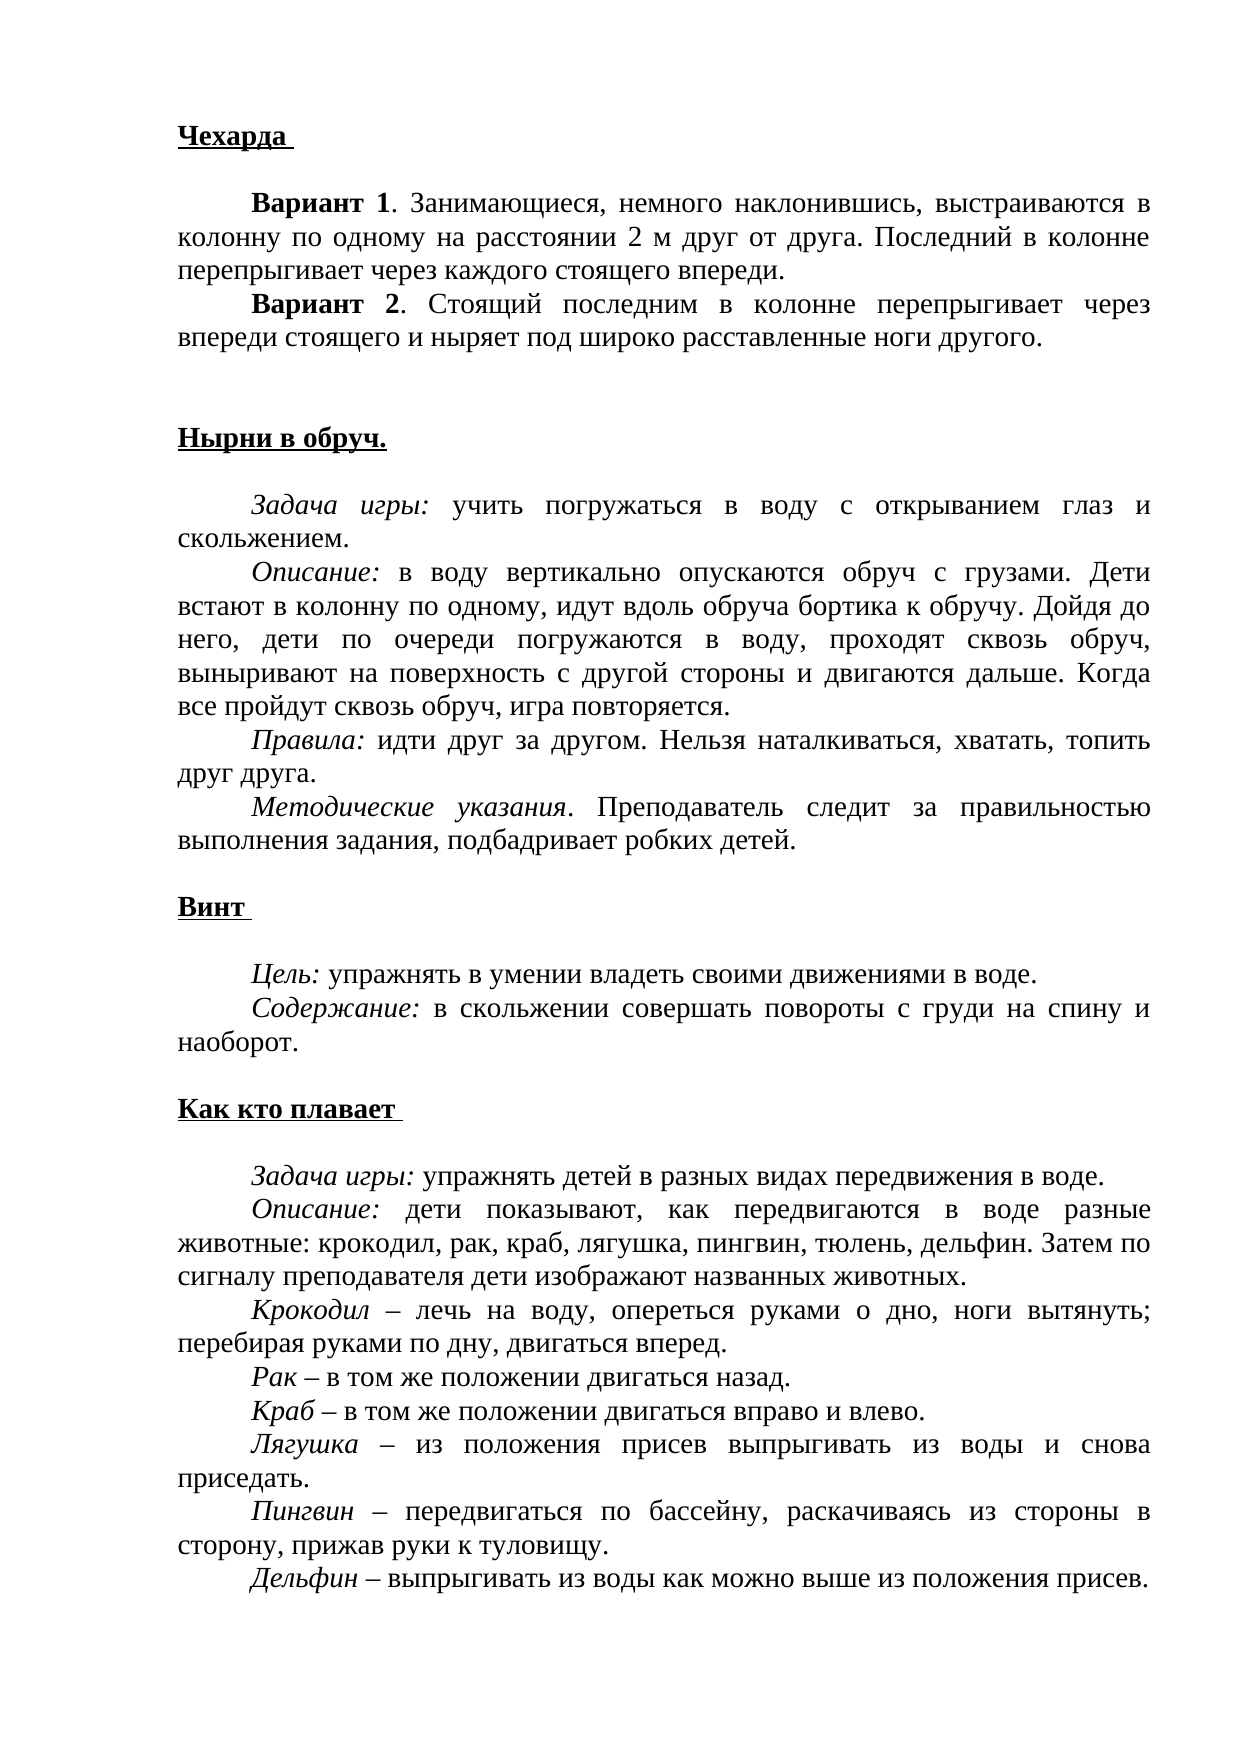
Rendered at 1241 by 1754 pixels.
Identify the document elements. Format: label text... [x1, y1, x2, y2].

text Рак – в том же положении двигаться назад. [177, 1359, 1152, 1393]
text Методические указания. Преподаватель следит за правильностью выполнения задания, подбадривает робких детей. [177, 789, 1152, 856]
text Как кто плавает [177, 1091, 1152, 1124]
text Описание: в воду вертикально опускаются обруч с грузами. Дети встают в колонну по одному, идут вдоль обруча бортика к обручу. Дойдя до него, дети по очереди погружаются в воду, проходят сквозь обруч, выныривают на поверхность с другой стороны и двигаются дальше. Когда все пройдут сквозь обруч, игра повторяется. [177, 554, 1152, 722]
text Правила: идти друг за другом. Нельзя наталкиваться, хватать, топить друг друга. [177, 722, 1152, 789]
text Винт [177, 889, 1152, 923]
text Дельфин – выпрыгивать из воды как можно выше из положения присев. [177, 1560, 1152, 1594]
text Вариант 1. Занимающиеся, немного наклонившись, выстраиваются в колонну по одному на расстоянии 2 м друг от друга. Последний в колонне перепрыгивает через каждого стоящего впереди. [177, 185, 1152, 286]
text Цель: упражнять в умении владеть своими движениями в воде. [177, 957, 1152, 990]
text Крокодил – лечь на воду, опереться руками о дно, ноги вытянуть; перебирая руками по дну, двигаться вперед. [177, 1292, 1152, 1359]
text Задача игры: учить погружаться в воду с открыванием глаз и скольжением. [177, 487, 1152, 554]
text Чехарда [177, 118, 1152, 152]
text Лягушка – из положения присев выпрыгивать из воды и снова приседать. [177, 1426, 1152, 1493]
text Задача игры: упражнять детей в разных видах передвижения в воде. [177, 1158, 1152, 1191]
text Пингвин – передвигаться по бассейну, раскачиваясь из стороны в сторону, прижав руки к туловищу. [177, 1493, 1152, 1560]
text Описание: дети показывают, как передвигаются в воде разные животные: крокодил, рак, краб, лягушка, пингвин, тюлень, дельфин. Затем по сигналу преподавателя дети изображают названных животных. [177, 1191, 1152, 1292]
text Вариант 2. Стоящий последним в колонне перепрыгивает через впереди стоящего и ныряет под широко расставленные ноги другого. [177, 286, 1152, 353]
text Нырни в обруч. [177, 420, 1152, 453]
text Краб – в том же положении двигаться вправо и влево. [177, 1393, 1152, 1426]
text Содержание: в скольжении совершать повороты с груди на спину и наоборот. [177, 990, 1152, 1057]
